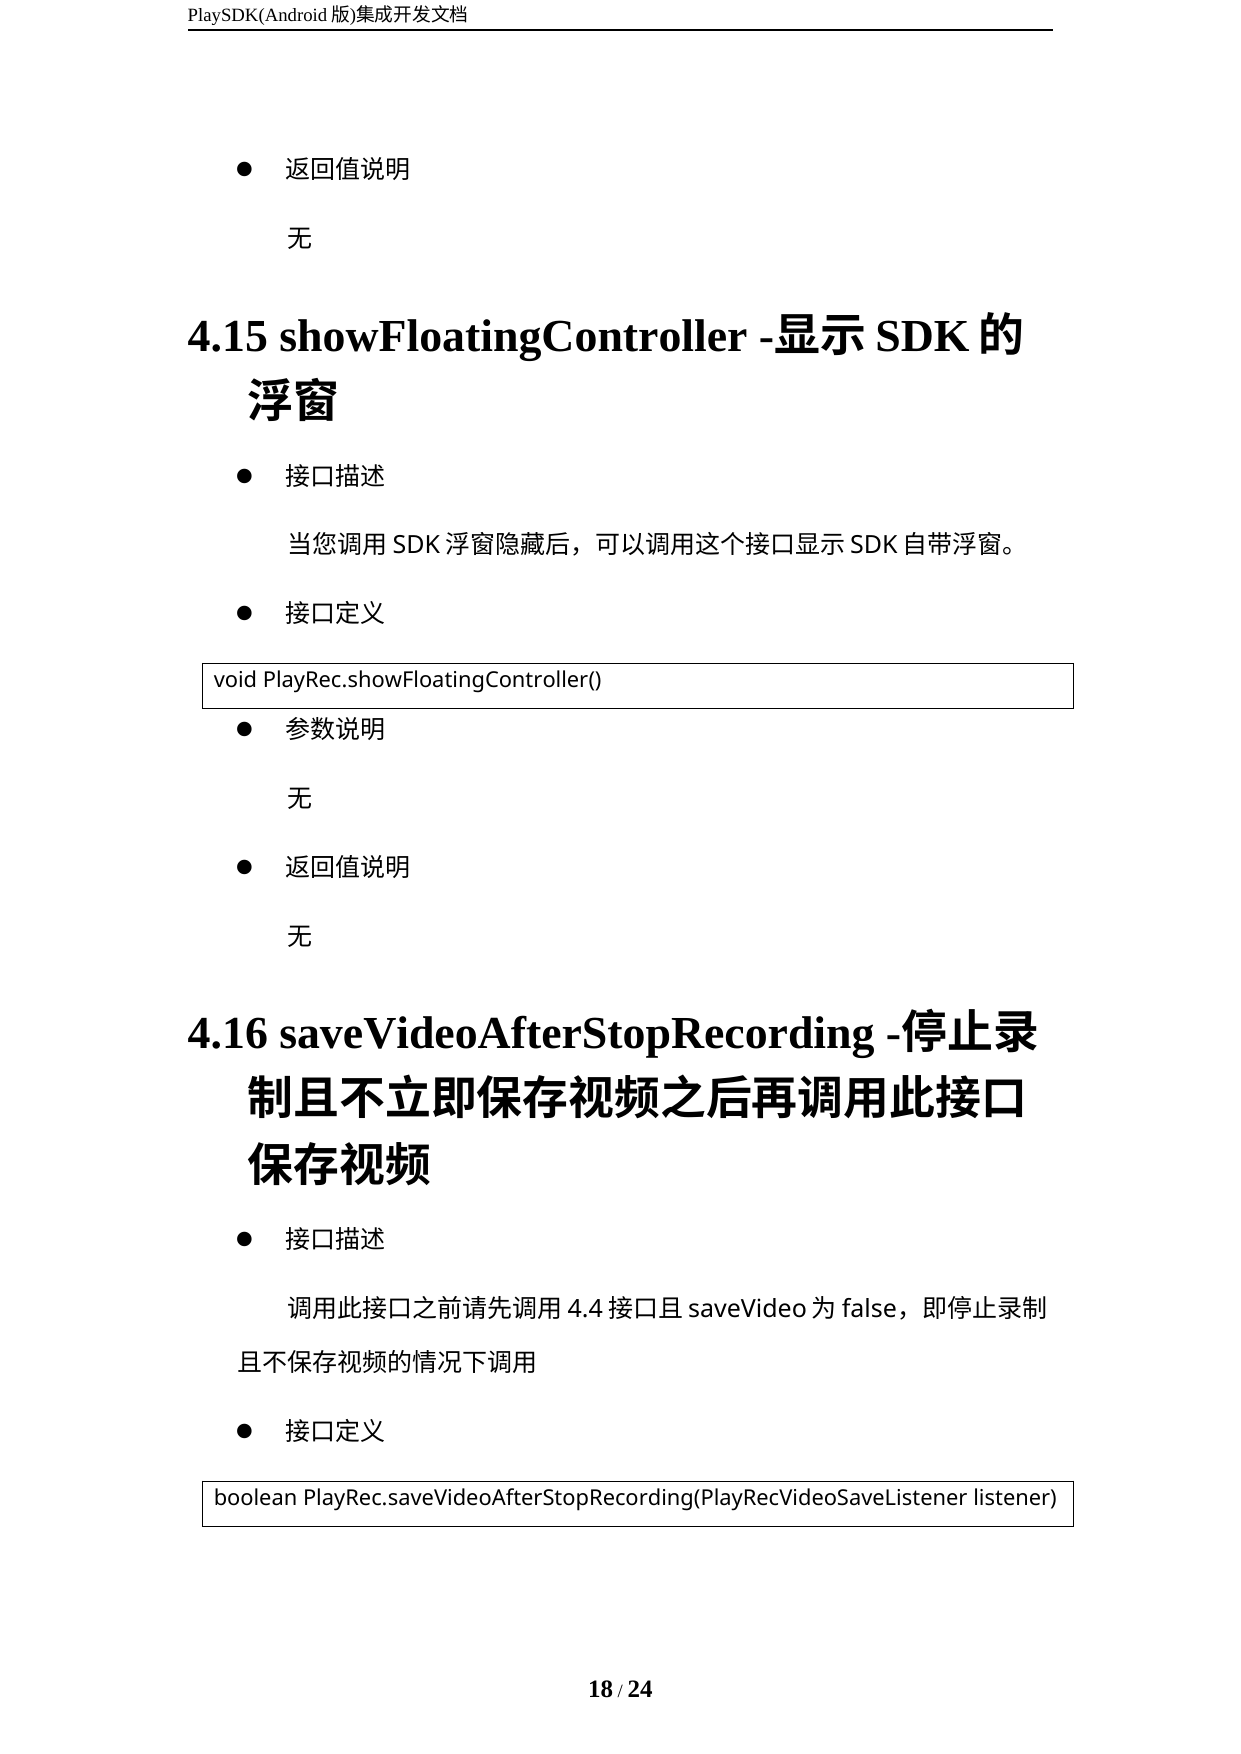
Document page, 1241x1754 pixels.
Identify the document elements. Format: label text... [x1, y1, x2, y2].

subtitle 4.16 saveVideoAfterStopRecording -停止录制且不立即保存视频之后再调用此接口保存视频 [187, 995, 1053, 1194]
list 接口描述 [235, 456, 1053, 492]
list 接口描述 [235, 1219, 1053, 1256]
text 调用此接口之前请先调用4.4接口且saveVideo为false，即停止录制且不保存视频的情况下调用 [237, 1288, 1053, 1379]
table_header boolean PlayRec.saveVideoAfterStopRecording(PlayRecVideoSaveListener listener) [203, 1482, 1073, 1526]
list 接口定义 [235, 594, 1053, 630]
table_header void PlayRec.showFloatingController() [203, 664, 1073, 708]
text 无 [237, 778, 1053, 814]
text 无 [237, 219, 1053, 255]
list 返回值说明 [235, 847, 1053, 883]
text 无 [237, 916, 1053, 952]
list 返回值说明 [235, 150, 1053, 186]
list 参数说明 [235, 709, 1053, 745]
text 当您调用SDK浮窗隐藏后，可以调用这个接口显示SDK自带浮窗。 [237, 525, 1053, 561]
subtitle 4.15 showFloatingController -显示SDK的浮窗 [187, 298, 1053, 431]
list 接口定义 [235, 1412, 1053, 1448]
